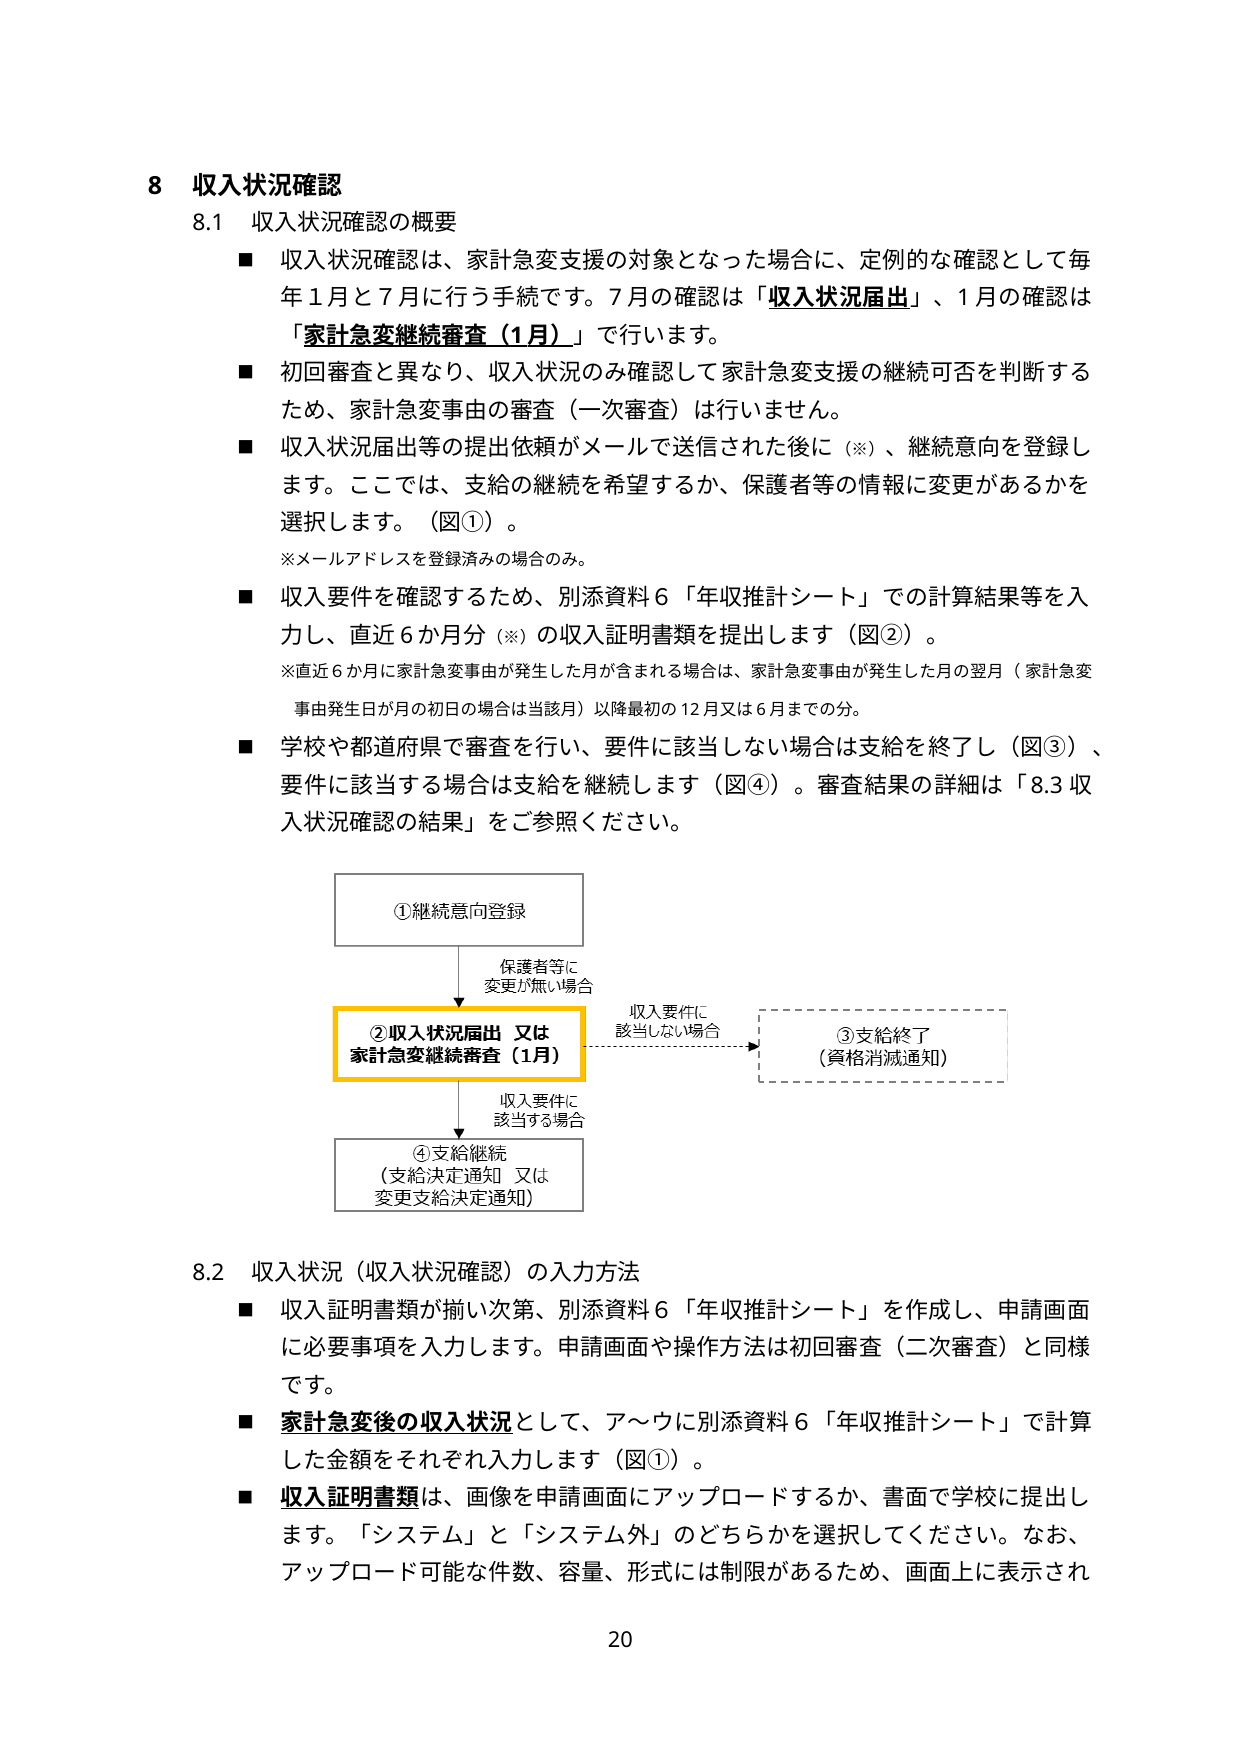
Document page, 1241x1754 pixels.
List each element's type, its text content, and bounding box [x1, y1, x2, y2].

picture [332, 873, 1008, 1220]
list ※メールアドレスを登録済みの場合のみ。 [281, 539, 1092, 577]
list 学校や都道府県で審査を行い、要件に該当しない場合は支給を終了し（図③）、要件に該当する場合は支給を継続します（図④）。審査結果の詳細は「8.3 収入状況確認の結果」をご参照ください。 [237, 727, 1092, 839]
text 収入状況確認 [148, 164, 1092, 202]
list 収入要件を確認するため、別添資料６「年収推計シート」での計算結果等を入力し、直近6か月分（※）の収入証明書類を提出します（図②）。 [237, 577, 1092, 652]
list 初回審査と異なり、収入状況のみ確認して家計急変支援の継続可否を判断するため、家計急変事由の審査（一次審査）は行いません。 [237, 352, 1092, 427]
list 収入状況届出等の提出依頼がメールで送信された後に（※）、継続意向を登録します。ここでは、支給の継続を希望するか、保護者等の情報に変更があるかを選択します。（図①）。 [237, 427, 1092, 539]
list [237, 1477, 1092, 1589]
list 収入証明書類が揃い次第、別添資料６「年収推計シート」を作成し、申請画面に必要事項を入力します。申請画面や操作方法は初回審査（二次審査）と同様です。 [237, 1289, 1092, 1402]
list 収入状況確認は、家計急変支援の対象となった場合に、定例的な確認として毎年１月と７月に行う手続です。7月の確認は「収入状況届出」、1月の確認は「家計急変継続審査（1月）」で行います。 [237, 239, 1092, 352]
list 家計急変後の収入状況として、ア～ウに別添資料６「年収推計シート」で計算した金額をそれぞれ入力します（図①）。 [237, 1402, 1092, 1477]
list 収入状況（収入状況確認）の入力方法 [192, 1252, 1092, 1289]
list 収入状況確認の概要 [192, 202, 1092, 239]
text ※直近６か月に家計急変事由が発生した月が含まれる場合は、家計急変事由が発生した月の翌月（家計急変事由発生日が月の初日の場合は当該月）以降最初の12月又は6月までの分。 [281, 652, 1092, 727]
